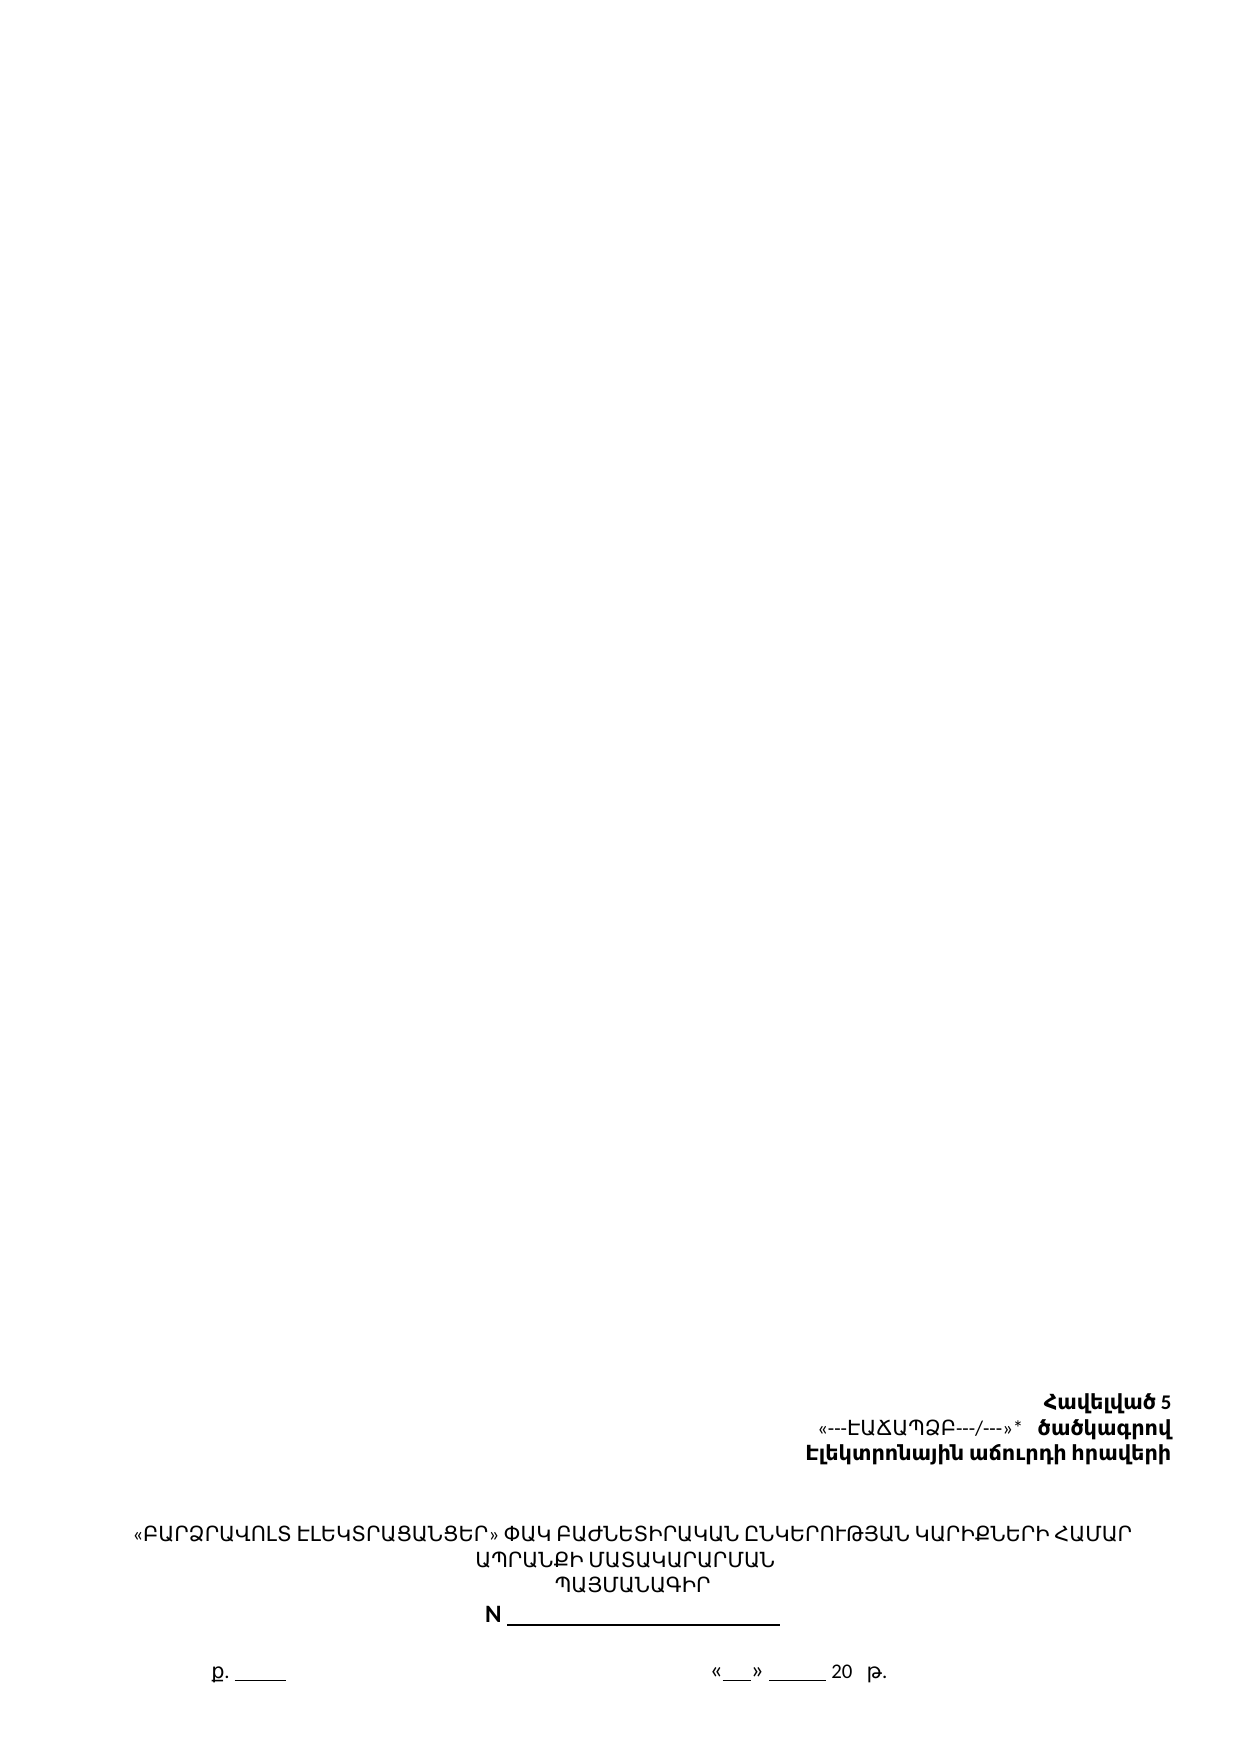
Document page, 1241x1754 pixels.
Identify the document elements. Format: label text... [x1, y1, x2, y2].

text ք. « » 20 թ. [94, 1654, 1171, 1684]
text «ԲԱՐՁՐԱՎՈԼՏ ԷԼԵԿՏՐԱՑԱՆՑԵՐ» ՓԱԿ ԲԱԺՆԵՏԻՐԱԿԱՆ ԸՆԿԵՐՈՒԹՅԱՆ ԿԱՐԻՔՆԵՐԻ ՀԱՄԱՐ ԱՊՐԱՆՔԻ ՄԱՏԱԿԱՐԱՐՄԱՆ [79, 1522, 1171, 1572]
text Էլեկտրոնային աճուրդի հրավերի [94, 1440, 1171, 1466]
text «---ԷԱՃԱՊՁԲ---/---»* ծածկագրով [94, 1415, 1171, 1440]
text ՊԱՅՄԱՆԱԳԻՐ [79, 1572, 1171, 1598]
text N [79, 1598, 1171, 1628]
text Հավելված 5 [94, 1389, 1171, 1415]
